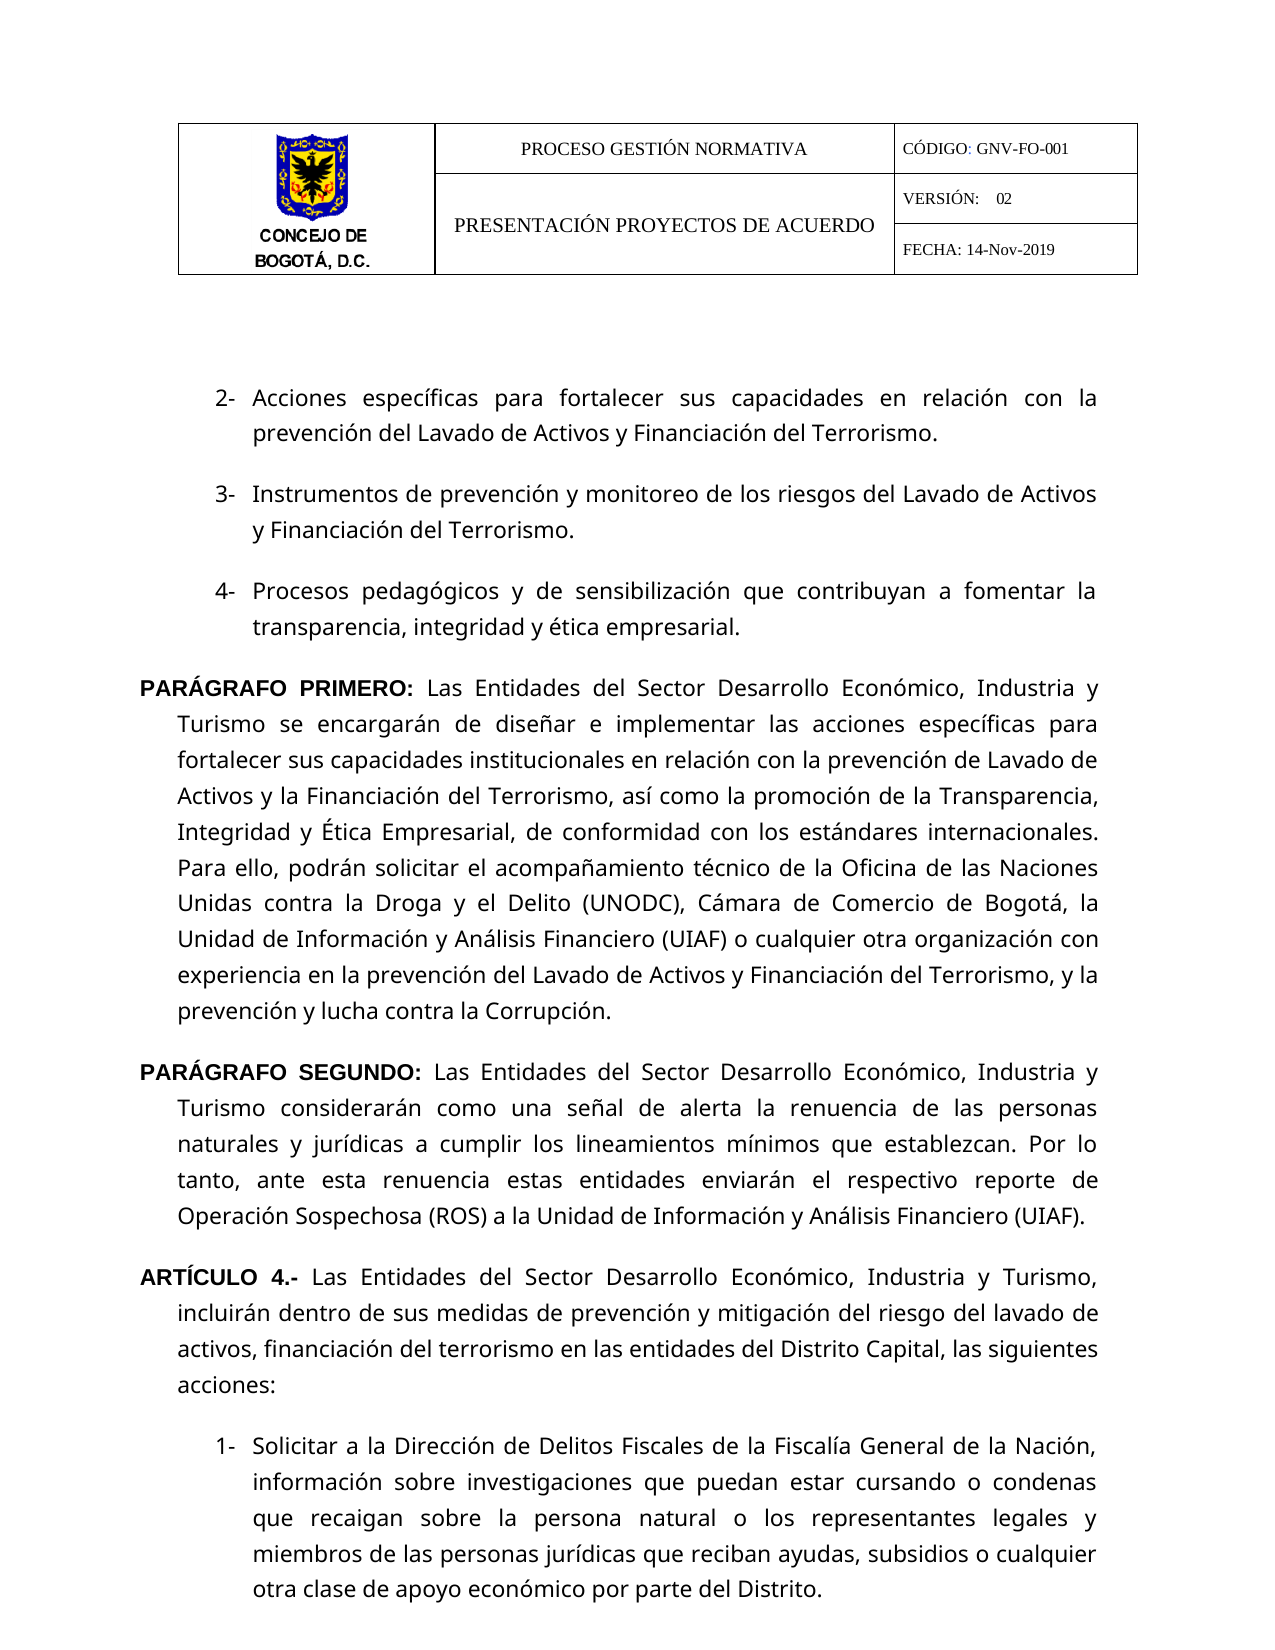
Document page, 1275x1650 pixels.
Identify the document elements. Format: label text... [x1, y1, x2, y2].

text PARÁGRAFO PRIMERO: Las Entidades del Sector Desarrollo Económico, Industria y Turismo se encargarán de diseñar e implementar las acciones específicas para fortalecer sus capacidades institucionales en relación con la prevención de Lavado de Activos y la Financiación del Terrorismo, así como la promoción de la Transparencia, Integridad y Ética Empresarial, de conformidad con los estándares internacionales. Para ello, podrán solicitar el acompañamiento técnico de la Oficina de las Naciones Unidas contra la Droga y el Delito (UNODC), Cámara de Comercio de Bogotá, la Unidad de Información y Análisis Financiero (UIAF) o cualquier otra organización con experiencia en la prevención del Lavado de Activos y Financiación del Terrorismo, y la prevención y lucha contra la Corrupción. [139, 672, 1099, 1026]
picture [251, 129, 373, 273]
text ARTÍCULO 4.- Las Entidades del Sector Desarrollo Económico, Industria y Turismo, incluirán dentro de sus medidas de prevención y mitigación del riesgo del lavado de activos, financiación del terrorismo en las entidades del Distrito Capital, las siguientes acciones: [139, 1261, 1099, 1400]
list Instrumentos de prevención y monitoreo de los riesgos del Lavado de Activos y Financiación del Terrorismo. [215, 478, 1098, 546]
list Procesos pedagógicos y de sensibilización que contribuyan a fomentar la transparencia, integridad y ética empresarial. [215, 575, 1097, 642]
text PARÁGRAFO SEGUNDO: Las Entidades del Sector Desarrollo Económico, Industria y Turismo considerarán como una señal de alerta la renuencia de las personas naturales y jurídicas a cumplir los lineamientos mínimos que establezcan. Por lo tanto, ante esta renuencia estas entidades enviarán el respectivo reporte de Operación Sospechosa (ROS) a la Unidad de Información y Análisis Financiero (UIAF). [139, 1056, 1099, 1231]
list Acciones específicas para fortalecer sus capacidades en relación con la prevención del Lavado de Activos y Financiación del Terrorismo. [215, 381, 1098, 449]
list Solicitar a la Dirección de Delitos Fiscales de la Fiscalía General de la Nación, información sobre investigaciones que puedan estar cursando o condenas que recaigan sobre la persona natural o los representantes legales y miembros de las personas jurídicas que reciban ayudas, subsidios o cualquier otra clase de apoyo económico por parte del Distrito. [215, 1430, 1098, 1605]
